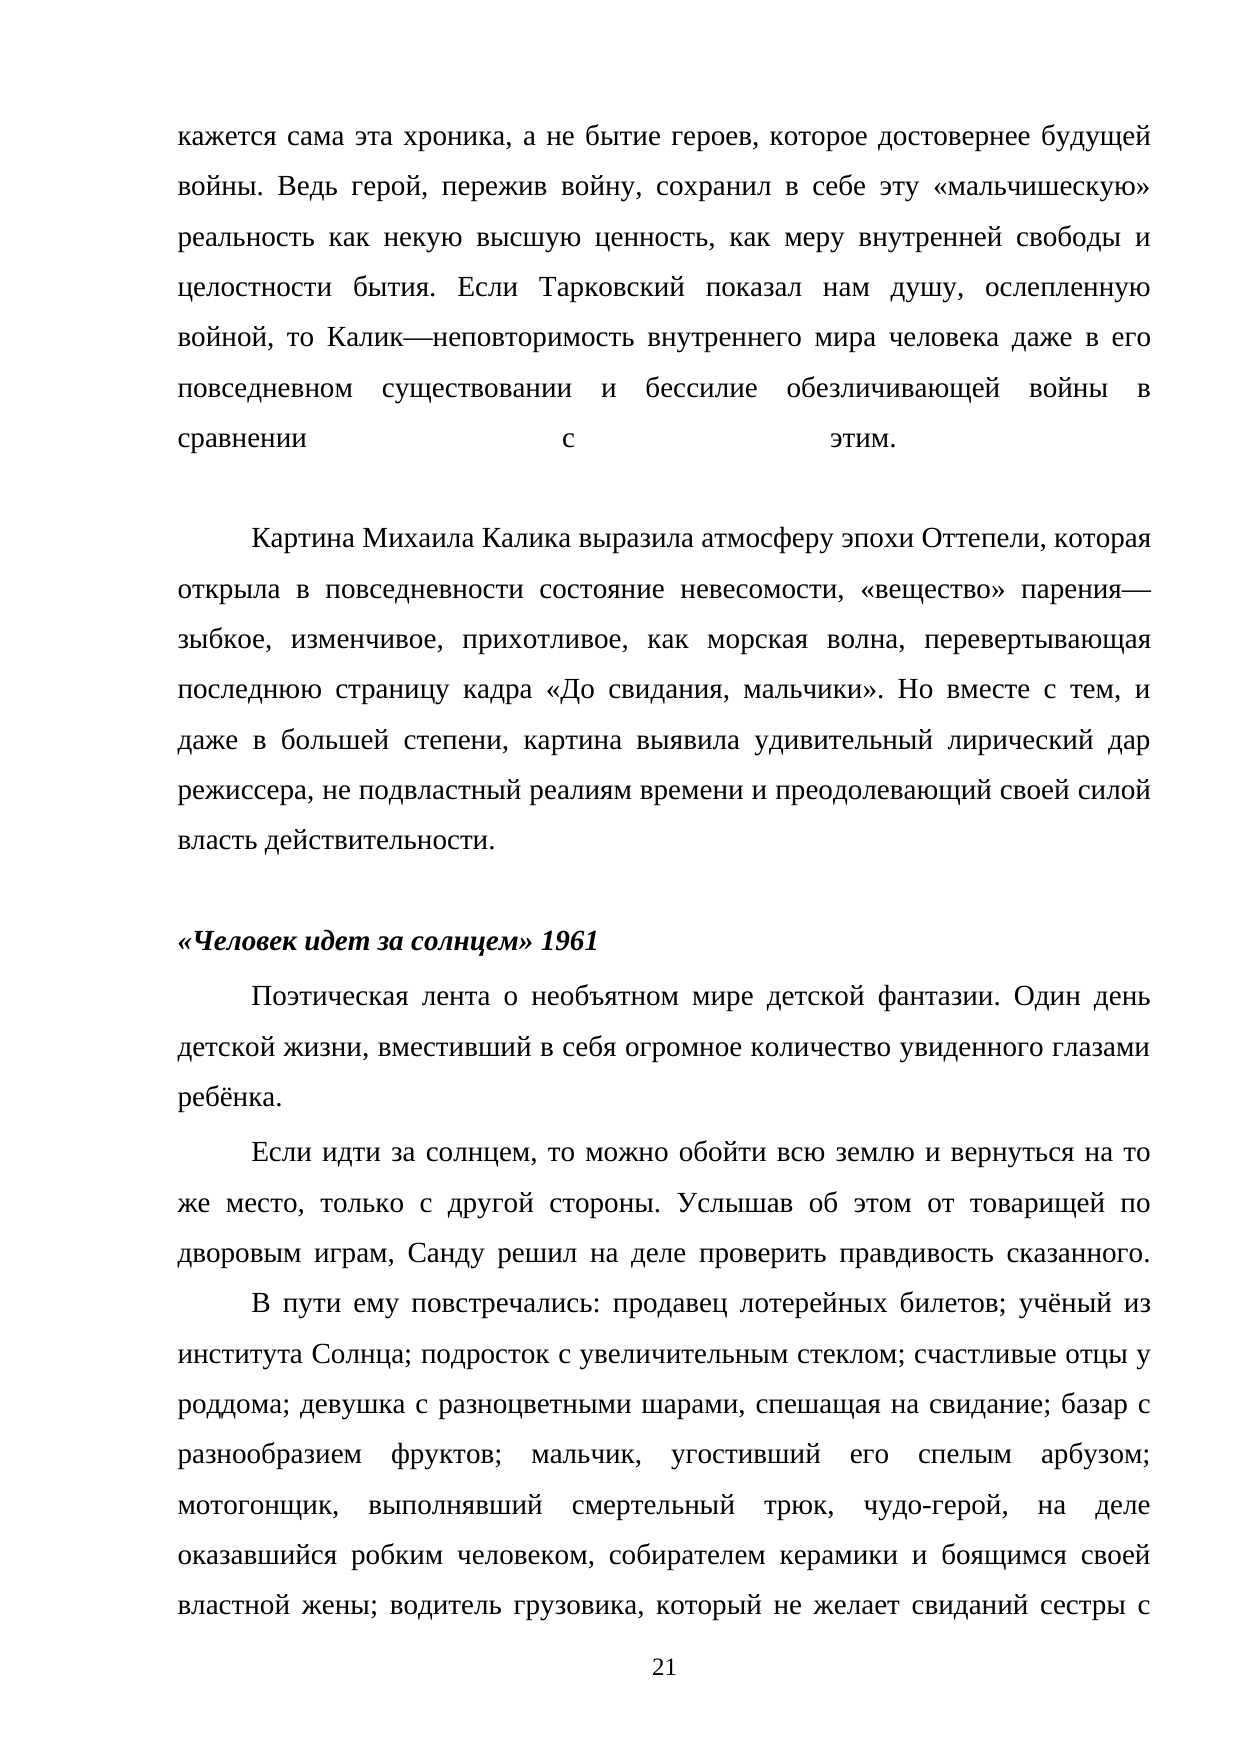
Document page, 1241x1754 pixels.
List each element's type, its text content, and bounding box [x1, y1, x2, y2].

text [177, 1134, 1152, 1621]
text «Человек идет за солнцем» 1961 [177, 923, 1152, 957]
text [177, 118, 1152, 856]
text Поэтическая лента о необъятном мире детской фантазии. Один день детской жизни, вместивший в себя огромное количество увиденного глазами ребёнка. [177, 978, 1152, 1113]
